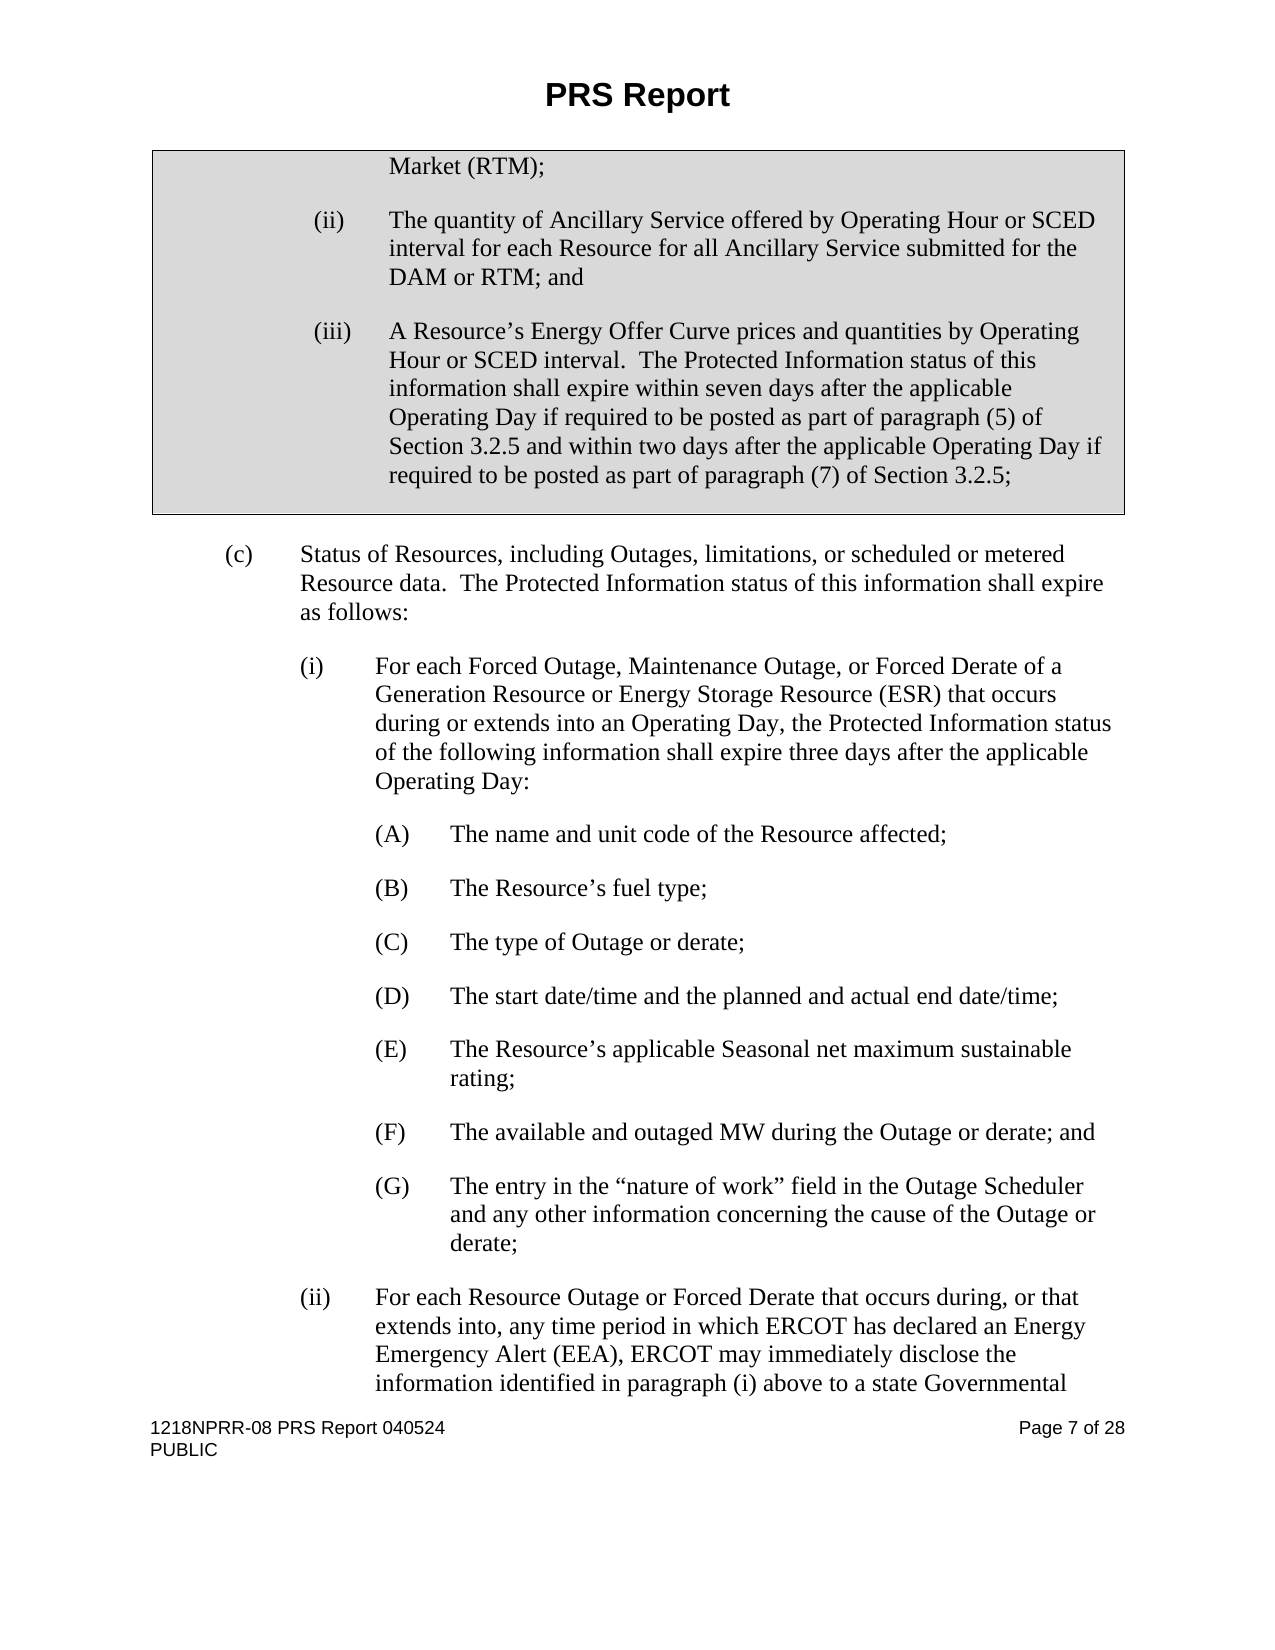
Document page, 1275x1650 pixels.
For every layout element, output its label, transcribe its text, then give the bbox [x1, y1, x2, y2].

text (c) Status of Resources, including Outages, limitations, or scheduled or metered Resource data. The Protected Information status of this information shall expire as follows: [225, 539, 1125, 626]
text (D) The start date/time and the planned and actual end date/time; [375, 981, 1125, 1009]
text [300, 1282, 1125, 1397]
text (C) The type of Outage or derate; [375, 927, 1125, 956]
text (i) For each Forced Outage, Maintenance Outage, or Forced Derate of a Generation Resource or Energy Storage Resource (ESR) that occurs during or extends into an Operating Day, the Protected Information status of the following information shall expire three days after the applicable Operating Day: [300, 651, 1125, 794]
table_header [153, 151, 1124, 513]
text (F) The available and outaged MW during the Outage or derate; and [375, 1117, 1125, 1146]
text (B) The Resource’s fuel type; [375, 873, 1125, 902]
text (G) The entry in the “nature of work” field in the Outage Scheduler and any other information concerning the cause of the Outage or derate; [375, 1171, 1125, 1257]
text (E) The Resource’s applicable Seasonal net maximum sustainable rating; [375, 1034, 1125, 1092]
text (A) The name and unit code of the Resource affected; [375, 819, 1125, 848]
